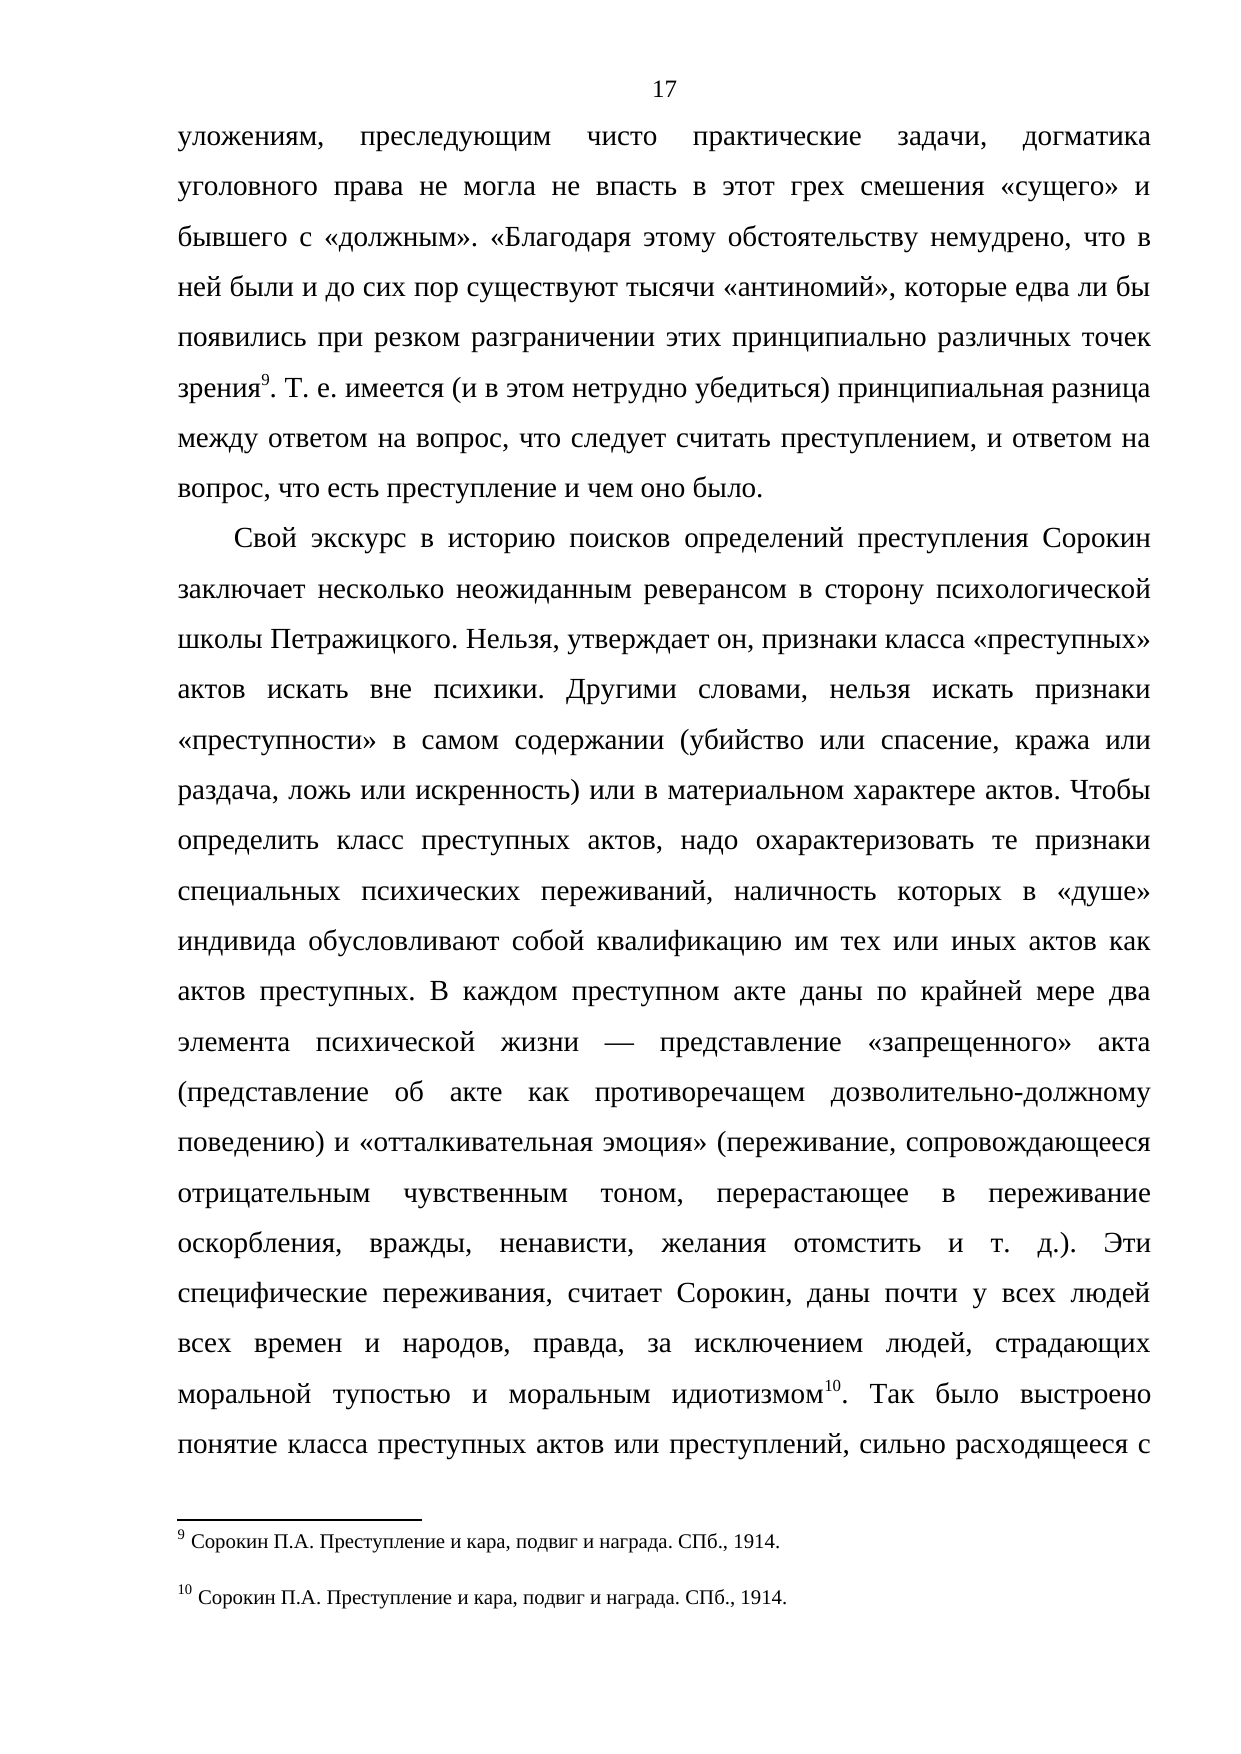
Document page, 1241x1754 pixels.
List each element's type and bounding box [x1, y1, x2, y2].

text [177, 118, 1152, 504]
text [177, 521, 1152, 1460]
